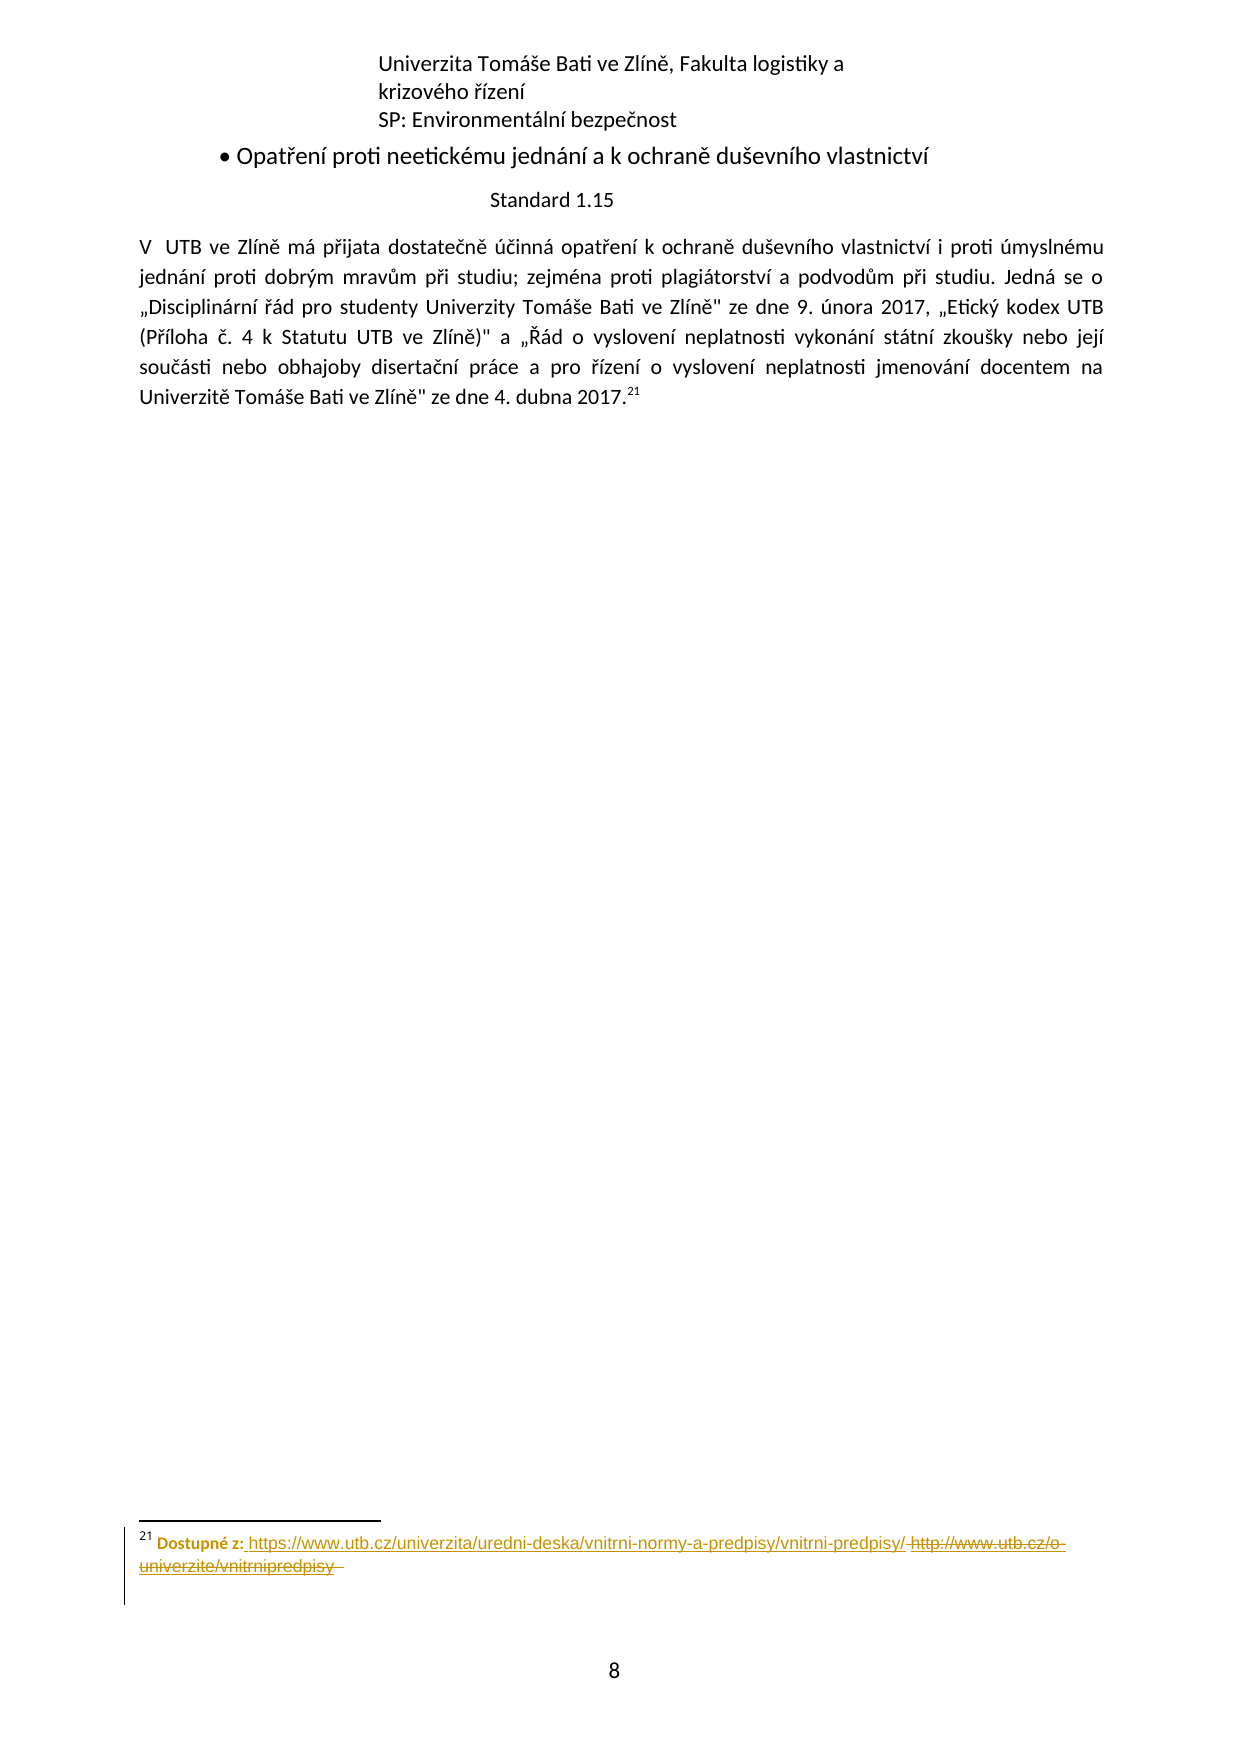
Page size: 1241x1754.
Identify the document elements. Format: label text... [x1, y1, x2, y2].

text Standard 1.15 [218, 187, 1105, 212]
text • Opatření proti neetickému jednání a k ochraně duševního vlastnictví [218, 144, 1105, 169]
list UTB ve Zlíně má přijata dostatečně účinná opatření k ochraně duševního vlastnictví i proti úmyslnému jednání proti dobrým mravům při studiu; zejména proti plagiátorství a podvodům při studiu. Jedná se o „Disciplinární řád pro studenty Univerzity Tomáše Bati ve Zlíně" ze dne 9. února 2017, „Etický kodex UTB (Příloha č. 4 k Statutu UTB ve Zlíně)" a „Řád o vyslovení neplatnosti vykonání státní zkoušky nebo její součásti nebo obhajoby disertační práce a pro řízení o vyslovení neplatnosti jmenování docentem na Univerzitě Tomáše Bati ve Zlíně" ze dne 4. dubna 2017. [139, 230, 1105, 410]
